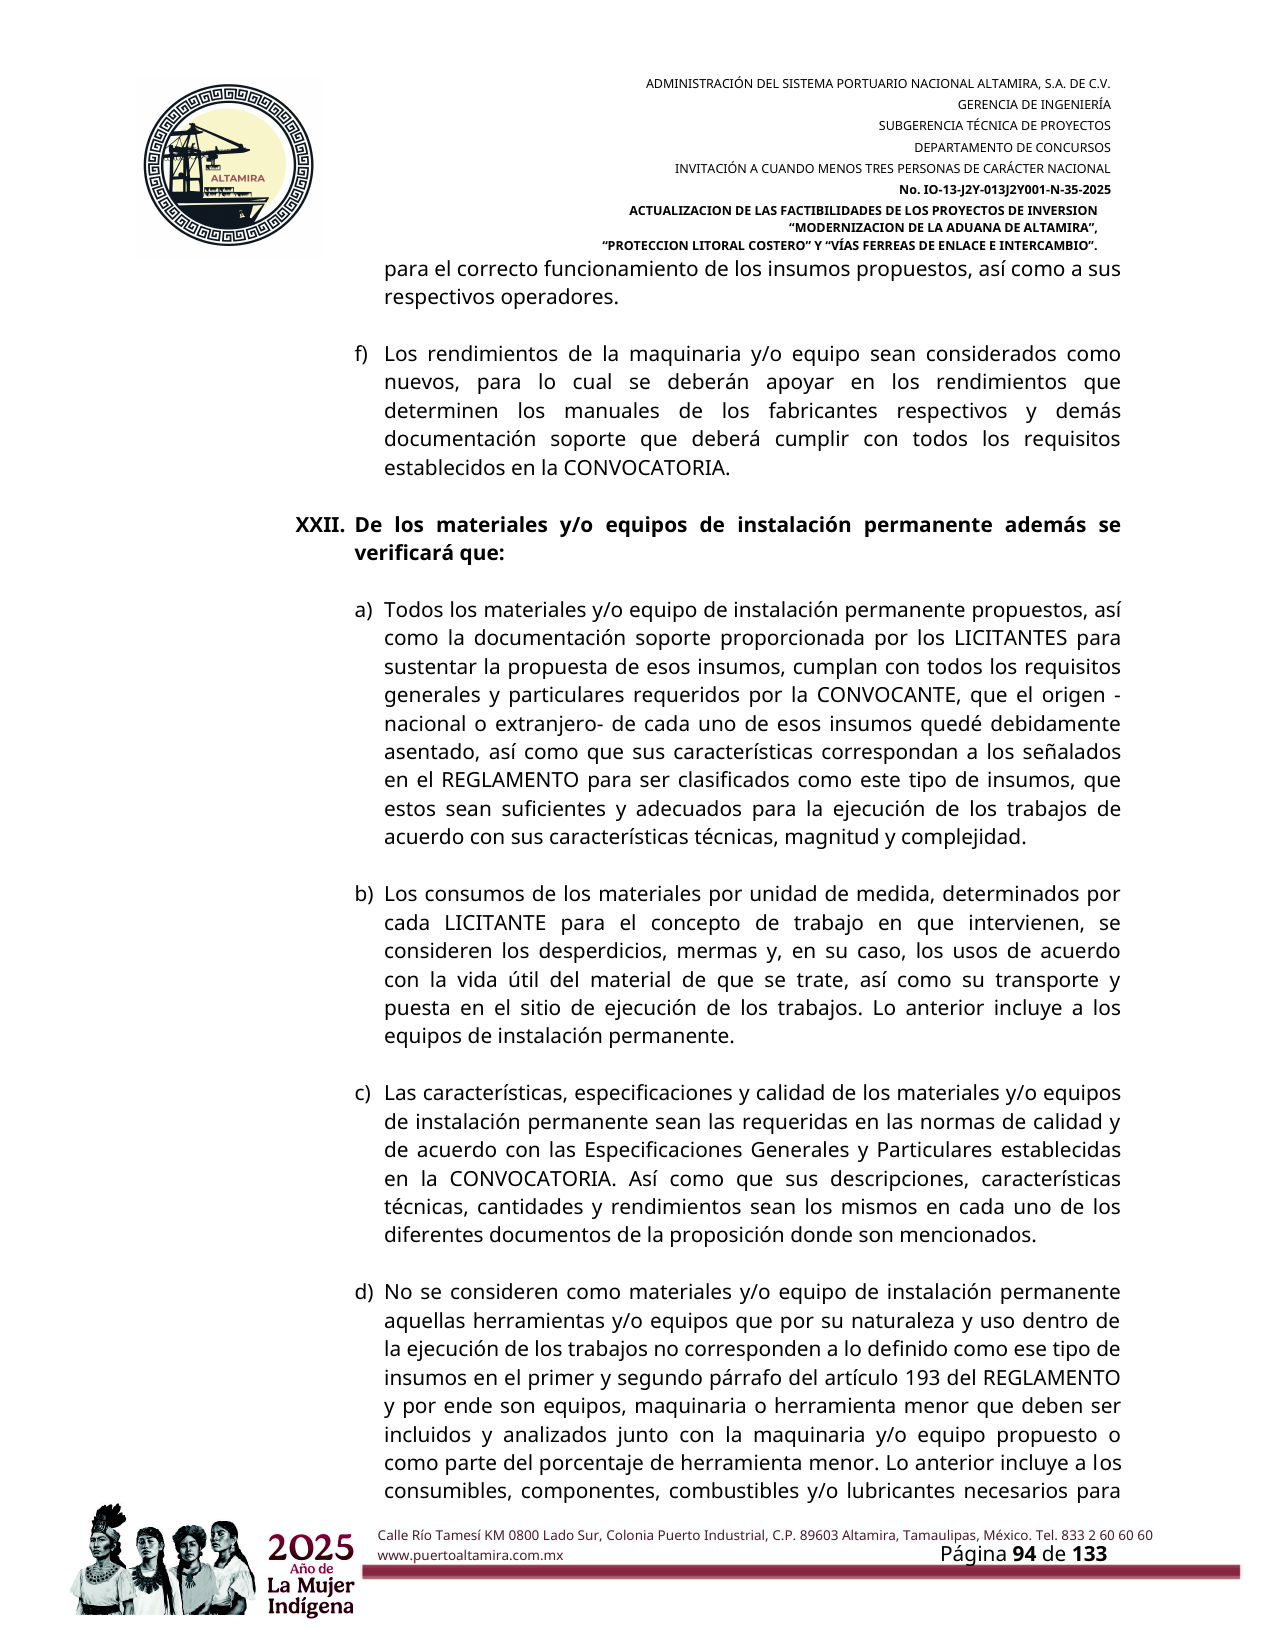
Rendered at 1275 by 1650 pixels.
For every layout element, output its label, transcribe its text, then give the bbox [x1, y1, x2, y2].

list Todos los materiales y/o equipo de instalación permanente propuestos, así como la documentación soporte proporcionada por los LICITANTES para sustentar la propuesta de esos insumos, cumplan con todos los requisitos generales y particulares requeridos por la CONVOCANTE, que el origen -nacional o extranjero- de cada uno de esos insumos quedé debidamente asentado, así como que sus características correspondan a los señalados en el REGLAMENTO para ser clasificados como este tipo de insumos, que estos sean suficientes y adecuados para la ejecución de los trabajos de acuerdo con sus características técnicas, magnitud y complejidad. [354, 595, 1122, 851]
list De los materiales y/o equipos de instalación permanente además se verificará que: [295, 510, 1122, 567]
list Las características, especificaciones y calidad de los materiales y/o equipos de instalación permanente sean las requeridas en las normas de calidad y de acuerdo con las Especificaciones Generales y Particulares establecidas en la CONVOCATORIA. Así como que sus descripciones, características técnicas, cantidades y rendimientos sean los mismos en cada uno de los diferentes documentos de la proposición donde son mencionados. [354, 1078, 1122, 1249]
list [354, 254, 1122, 311]
list Los consumos de los materiales por unidad de medida, determinados por cada LICITANTE para el concepto de trabajo en que intervienen, se consideren los desperdicios, mermas y, en su caso, los usos de acuerdo con la vida útil del material de que se trate, así como su transporte y puesta en el sitio de ejecución de los trabajos. Lo anterior incluye a los equipos de instalación permanente. [354, 879, 1122, 1050]
picture [134, 75, 325, 258]
picture [0, 1497, 1244, 1627]
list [354, 1277, 1122, 1505]
list Los rendimientos de la maquinaria y/o equipo sean considerados como nuevos, para lo cual se deberán apoyar en los rendimientos que determinen los manuales de los fabricantes respectivos y demás documentación soporte que deberá cumplir con todos los requisitos establecidos en la CONVOCATORIA. [354, 339, 1122, 481]
